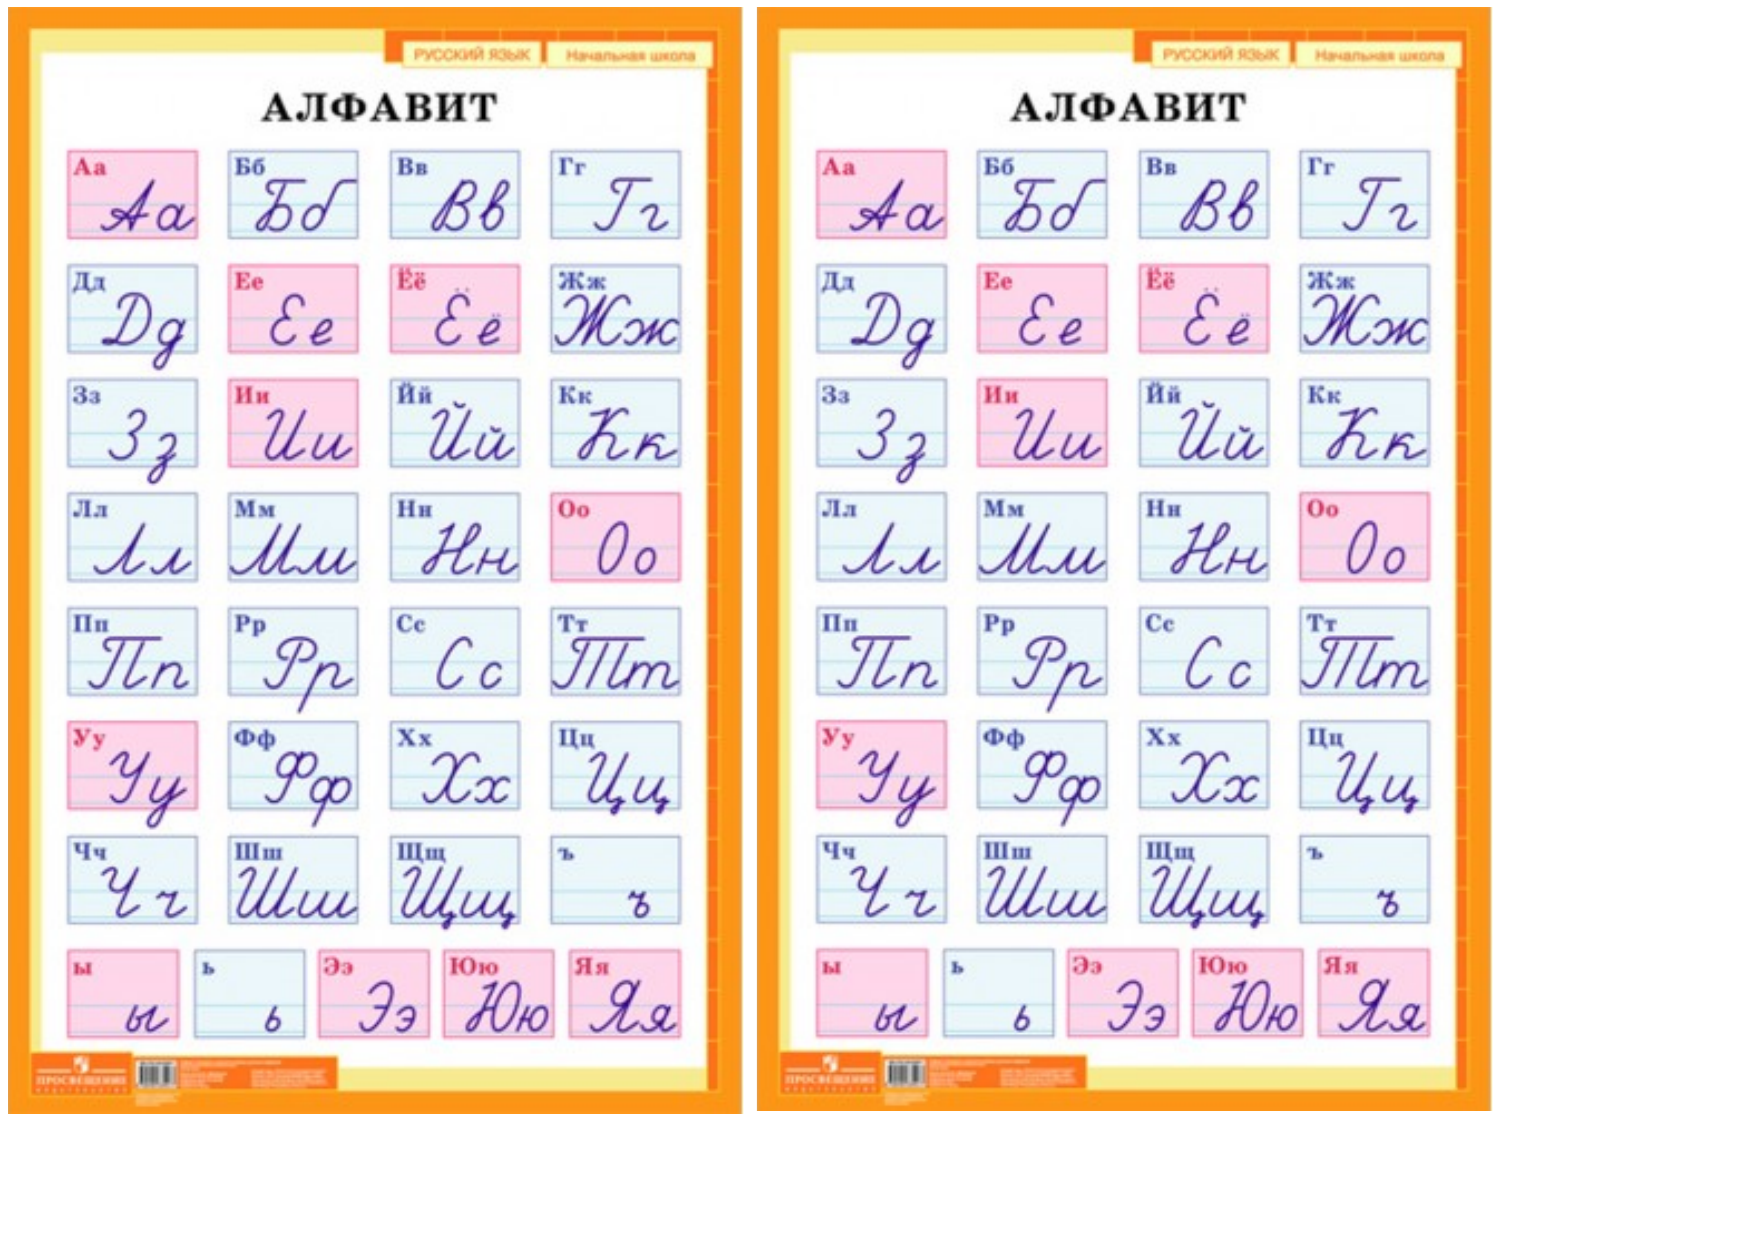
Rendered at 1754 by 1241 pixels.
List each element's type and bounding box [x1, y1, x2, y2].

picture [8, 7, 744, 1114]
picture [756, 7, 1493, 1111]
